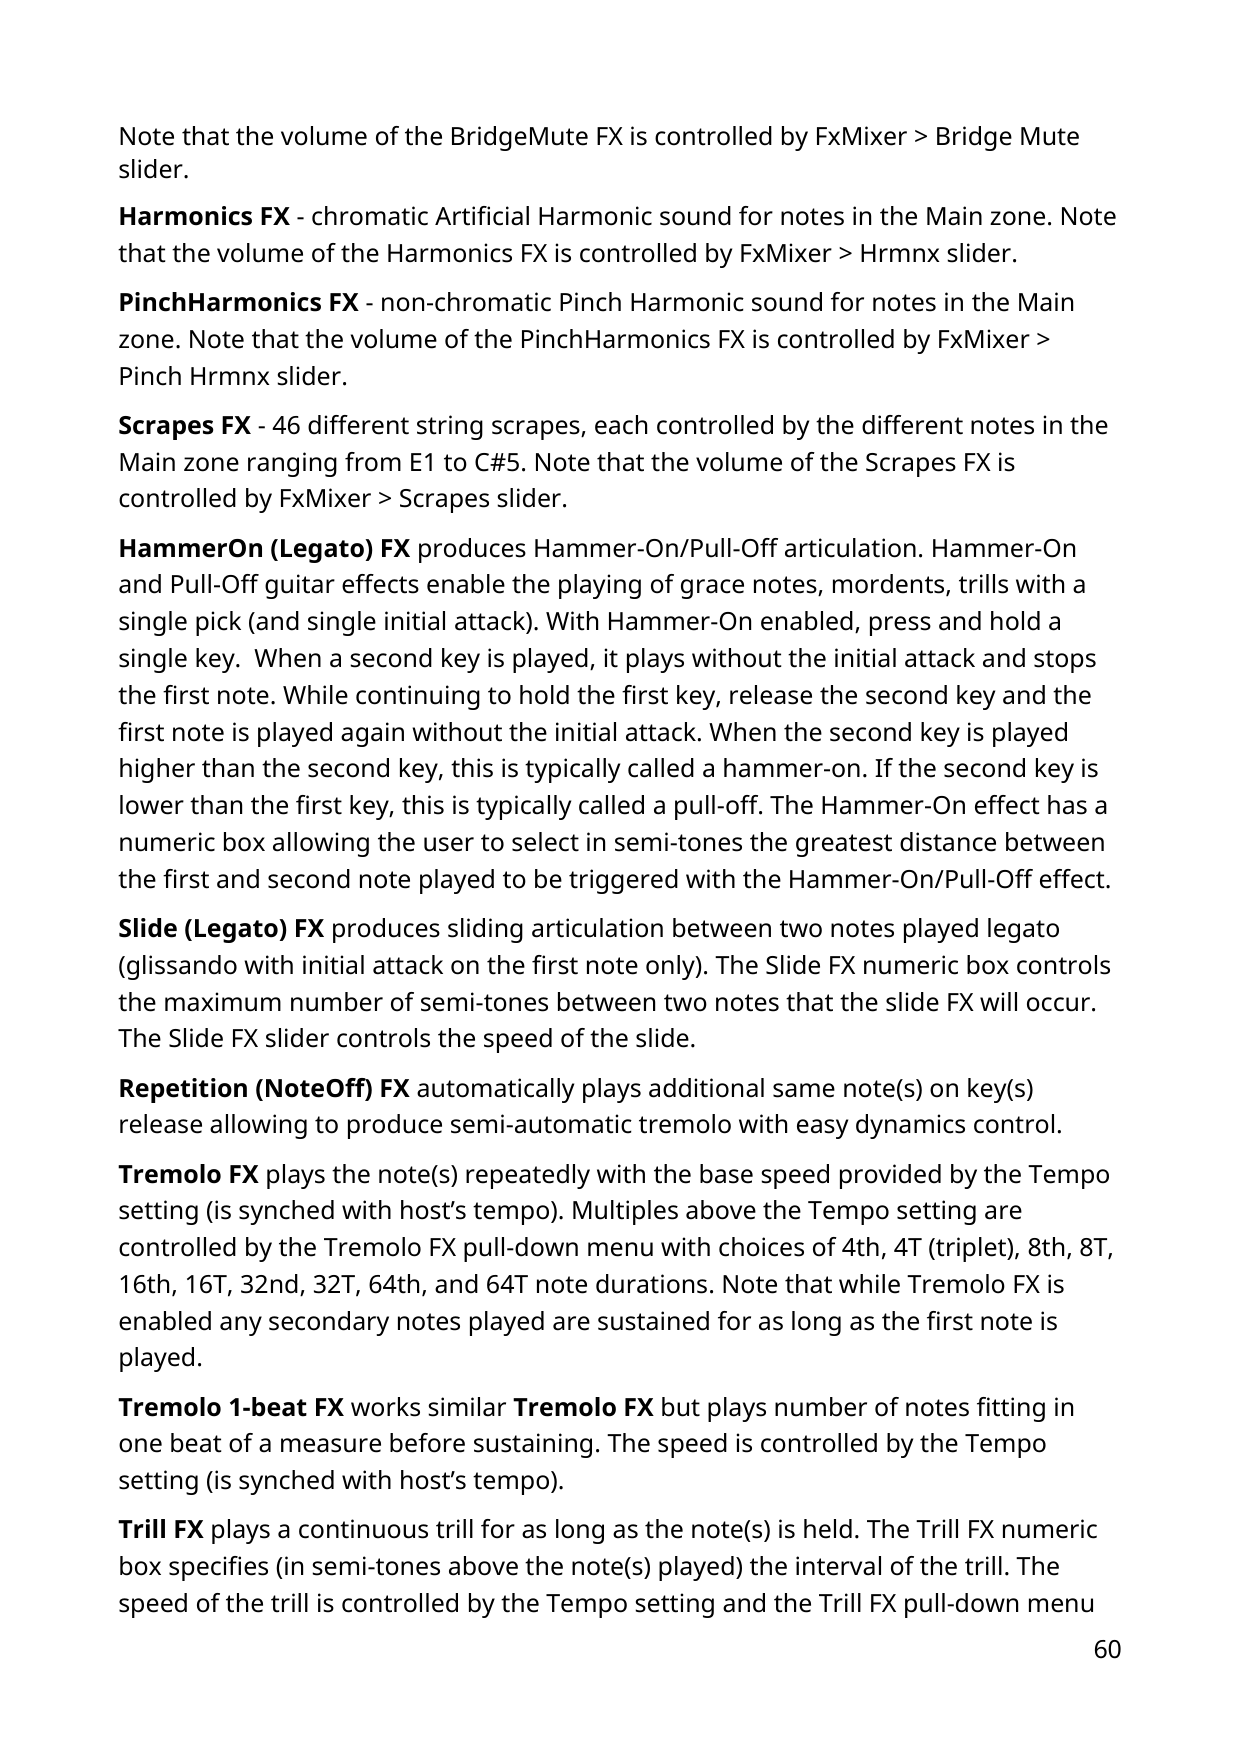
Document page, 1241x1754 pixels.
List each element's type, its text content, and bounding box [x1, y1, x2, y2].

text Slide (Legato) FX produces sliding articulation between two notes played legato (glissando with initial attack on the first note only). The Slide FX numeric box controls the maximum number of semi-tones between two notes that the slide FX will occur. The Slide FX slider controls the speed of the slide. [118, 911, 1122, 1055]
text Tremolo FX plays the note(s) repeatedly with the base speed provided by the Tempo setting (is synched with host’s tempo). Multiples above the Tempo setting are controlled by the Tremolo FX pull-down menu with choices of 4th, 4T (triplet), 8th, 8T, 16th, 16T, 32nd, 32T, 64th, and 64T note durations. Note that while Tremolo FX is enabled any secondary notes played are sustained for as long as the first note is played. [118, 1156, 1122, 1374]
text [118, 1512, 1122, 1620]
text Harmonics FX - chromatic Artificial Harmonic sound for notes in the Main zone. Note that the volume of the Harmonics FX is controlled by FxMixer > Hrmnx slider. [118, 199, 1122, 269]
text PinchHarmonics FX - non-chromatic Pinch Harmonic sound for notes in the Main zone. Note that the volume of the PinchHarmonics FX is controlled by FxMixer > Pinch Hrmnx slider. [118, 285, 1122, 392]
text Scrapes FX - 46 different string scrapes, each controlled by the different notes in the Main zone ranging from E1 to C#5. Note that the volume of the Scrapes FX is controlled by FxMixer > Scrapes slider. [118, 408, 1122, 515]
text HammerOn (Legato) FX produces Hammer-On/Pull-Off articulation. Hammer-On and Pull-Off guitar effects enable the playing of grace notes, mordents, trills with a single pick (and single initial attack). With Hammer-On enabled, press and hold a single key. When a second key is played, it plays without the initial attack and stops the first note. While continuing to hold the first key, release the second key and the first note is played again without the initial attack. When the second key is played higher than the second key, this is typically called a hammer-on. If the second key is lower than the first key, this is typically called a pull-off. The Hammer-On effect has a numeric box allowing the user to select in semi-tones the greatest distance between the first and second note played to be triggered with the Hammer-On/Pull-Off effect. [118, 530, 1122, 895]
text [118, 118, 1122, 186]
text Repetition (NoteOff) FX automatically plays additional same note(s) on key(s) release allowing to produce semi-automatic tremolo with easy dynamics control. [118, 1070, 1122, 1141]
text Tremolo 1-beat FX works similar Tremolo FX but plays number of notes fitting in one beat of a measure before sustaining. The speed is controlled by the Tempo setting (is synched with host’s tempo). [118, 1389, 1122, 1497]
